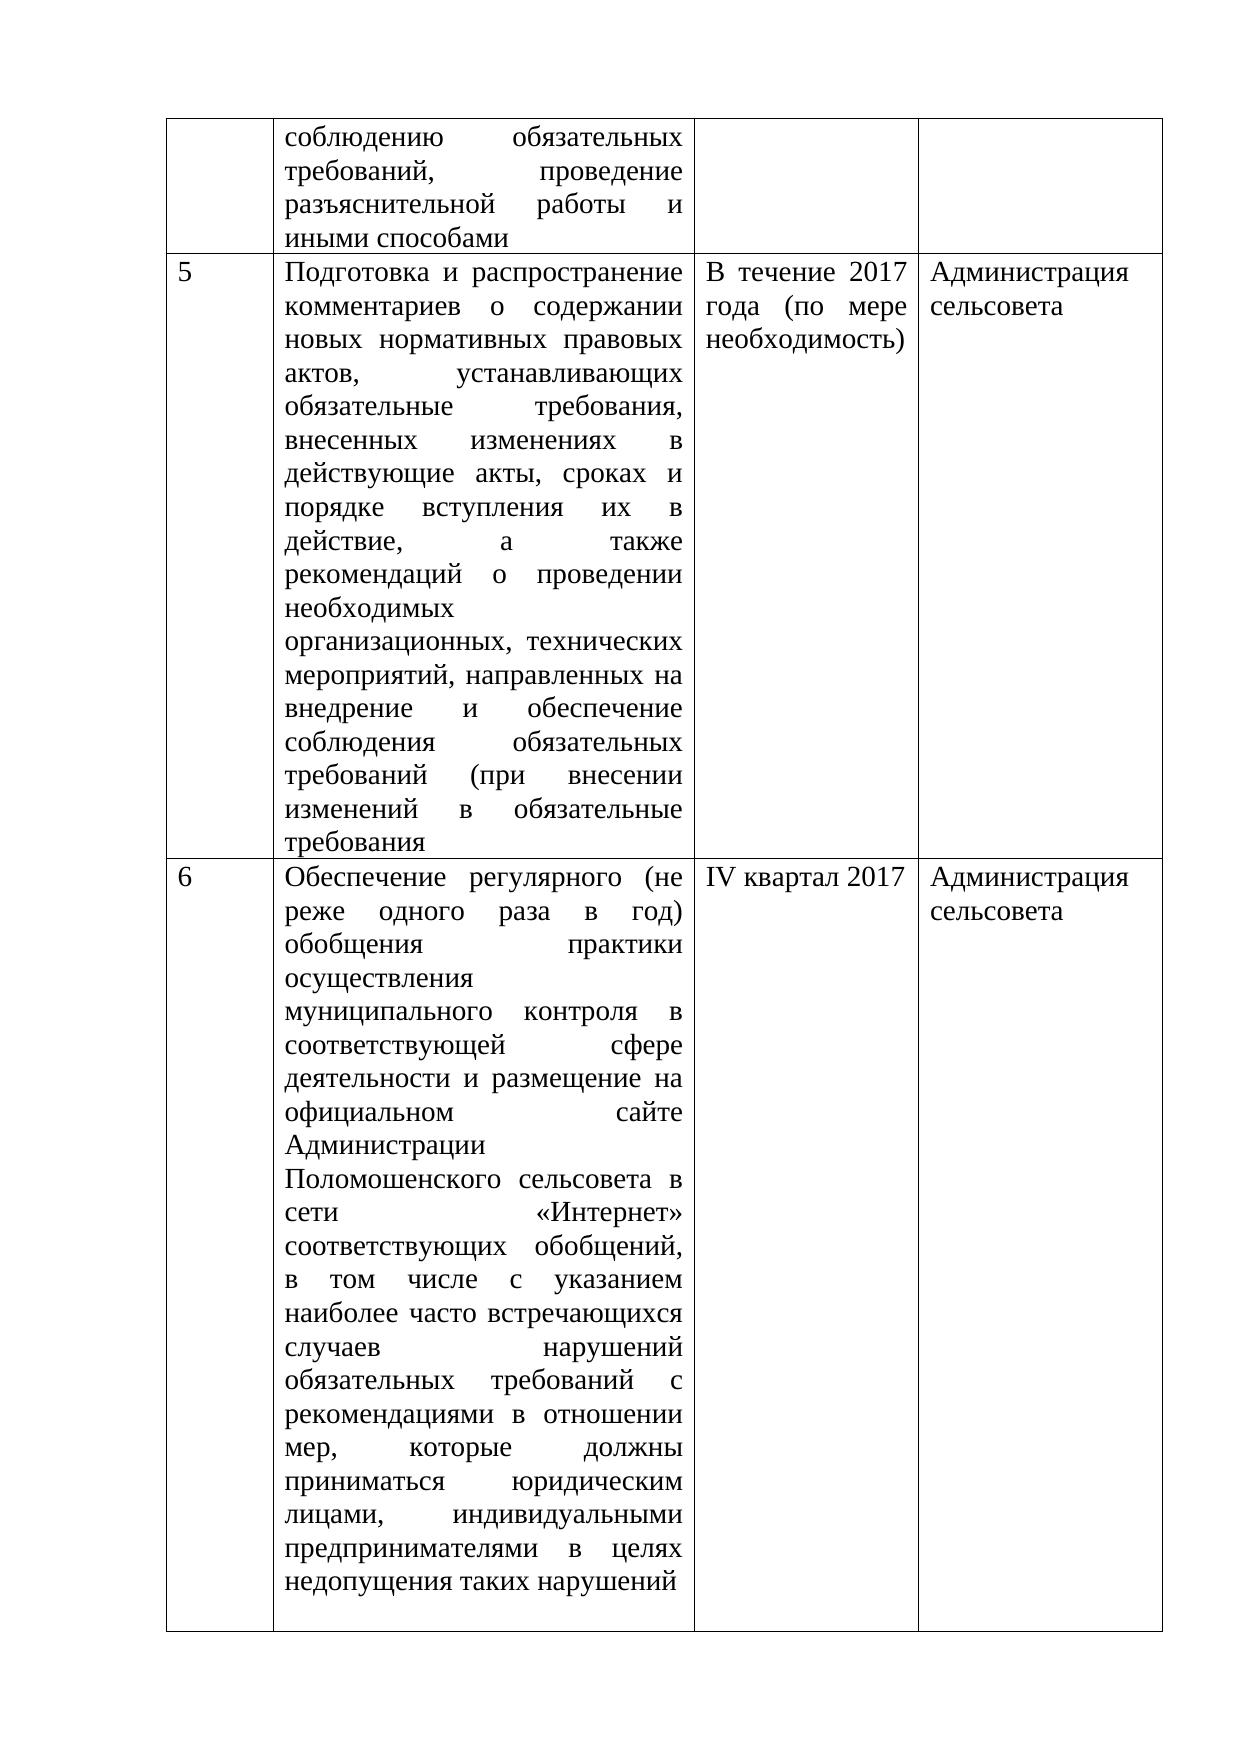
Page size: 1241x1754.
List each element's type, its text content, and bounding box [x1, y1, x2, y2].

table_cell IV квартал 2017 [695, 859, 918, 1631]
table_cell Подготовка и распространение комментариев о содержании новых нормативных правовых актов, устанавливающих обязательные требования, внесенных изменениях в действующие акты, сроках и порядке вступления их в действие, а также рекомендаций о проведении необходимых организационных, технических мероприятий, направленных на внедрение и обеспечение соблюдения обязательных требований (при внесении изменений в обязательные требования [274, 254, 694, 858]
table_cell 6 [167, 859, 273, 1631]
table_cell 5 [167, 254, 273, 858]
table_cell В течение 2017 года (по мере необходимость) [695, 254, 918, 858]
table_cell Администрация сельсовета [919, 254, 1162, 858]
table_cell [695, 119, 918, 253]
table_cell Обеспечение регулярного (не реже одного раза в год) обобщения практики осуществления муниципального контроля в соответствующей сфере деятельности и размещение на официальном сайте Администрации Поломошенского сельсовета в сети «Интернет» соответствующих обобщений, в том числе с указанием наиболее часто встречающихся случаев нарушений обязательных требований с рекомендациями в отношении мер, которые должны приниматься юридическим лицами, индивидуальными предпринимателями в целях недопущения таких нарушений [274, 859, 694, 1631]
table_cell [919, 859, 1162, 1631]
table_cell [919, 119, 1162, 253]
table_cell 4 [167, 119, 273, 253]
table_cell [274, 119, 694, 253]
